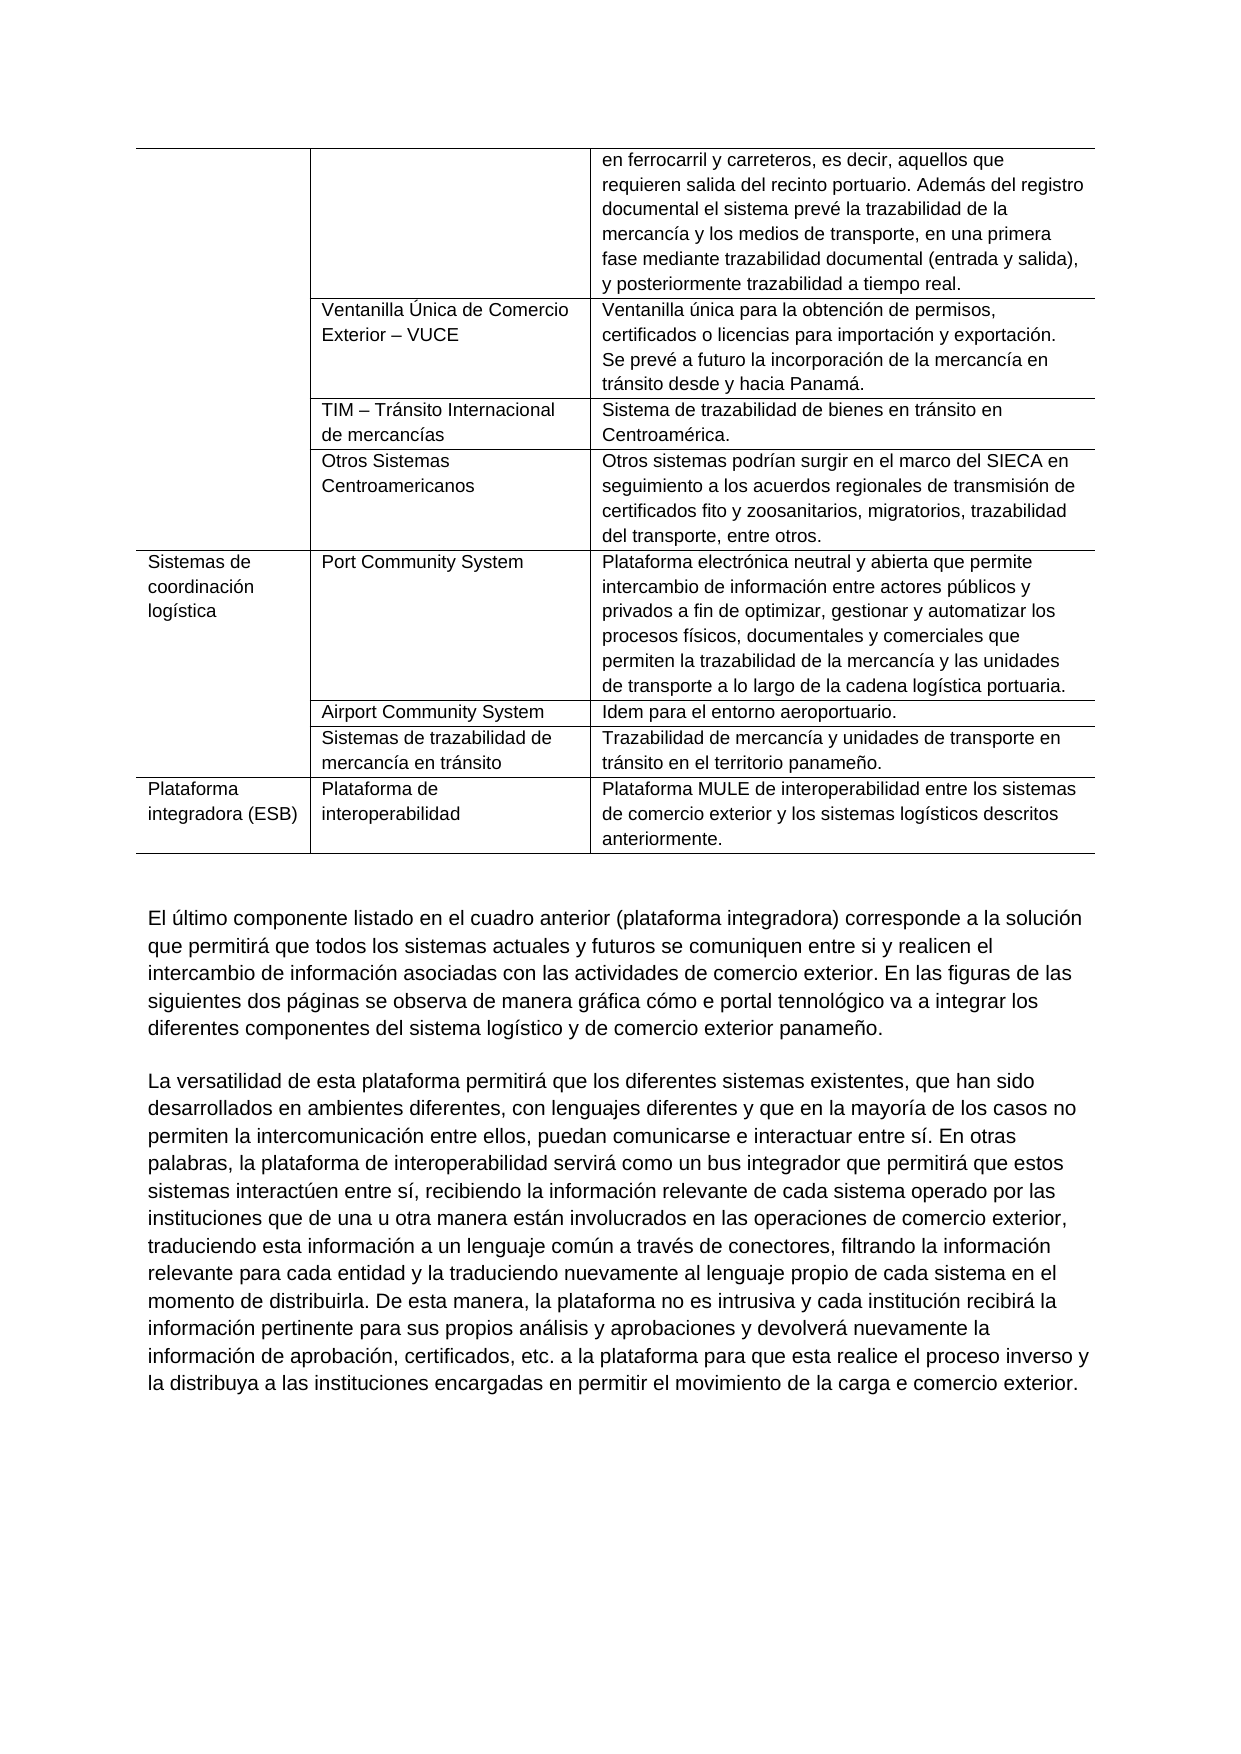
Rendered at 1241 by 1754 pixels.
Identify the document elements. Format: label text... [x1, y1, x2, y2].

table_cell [311, 149, 590, 298]
table_cell Otros Sistemas Centroamericanos [311, 450, 590, 550]
table_cell Plataforma de interoperabilidad [311, 778, 590, 853]
table_cell Plataforma electrónica neutral y abierta que permite intercambio de información entre actores públicos y privados a fin de optimizar, gestionar y automatizar los procesos físicos, documentales y comerciales que permiten la trazabilidad de la mercancía y las unidades de transporte a lo largo de la cadena logística portuaria. [591, 551, 1095, 700]
table_cell Trazabilidad de mercancía y unidades de transporte en tránsito en el territorio panameño. [591, 727, 1095, 777]
table_cell Plataforma MULE de interoperabilidad entre los sistemas de comercio exterior y los sistemas logísticos descritos anteriormente. [591, 778, 1095, 853]
text La versatilidad de esta plataforma permitirá que los diferentes sistemas existentes, que han sido desarrollados en ambientes diferentes, con lenguajes diferentes y que en la mayoría de los casos no permiten la intercomunicación entre ellos, puedan comunicarse e interactuar entre sí. En otras palabras, la plataforma de interoperabilidad servirá como un bus integrador que permitirá que estos sistemas interactúen entre sí, recibiendo la información relevante de cada sistema operado por las instituciones que de una u otra manera están involucrados en las operaciones de comercio exterior, traduciendo esta información a un lenguaje común a través de conectores, filtrando la información relevante para cada entidad y la traduciendo nuevamente al lenguaje propio de cada sistema en el momento de distribuirla. De esta manera, la plataforma no es intrusiva y cada institución recibirá la información pertinente para sus propios análisis y aprobaciones y devolverá nuevamente la información de aprobación, certificados, etc. a la plataforma para que esta realice el proceso inverso y la distribuya a las instituciones encargadas en permitir el movimiento de la carga e comercio exterior. [148, 1069, 1093, 1395]
table_cell Ventanilla Única de Comercio Exterior – VUCE [311, 299, 590, 398]
table_cell Sistema de trazabilidad de bienes en tránsito en Centroamérica. [591, 399, 1095, 449]
table_cell Airport Community System [311, 701, 590, 726]
table_cell Port Community System [311, 551, 590, 700]
table_cell Sistemas de coordinación logística [136, 551, 310, 777]
table_cell Idem para el entorno aeroportuario. [591, 701, 1095, 726]
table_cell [591, 149, 1095, 298]
table_cell Otros sistemas podrían surgir en el marco del SIECA en seguimiento a los acuerdos regionales de transmisión de certificados fito y zoosanitarios, migratorios, trazabilidad del transporte, entre otros. [591, 450, 1095, 550]
text El último componente listado en el cuadro anterior (plataforma integradora) corresponde a la solución que permitirá que todos los sistemas actuales y futuros se comuniquen entre si y realicen el intercambio de información asociadas con las actividades de comercio exterior. En las figuras de las siguientes dos páginas se observa de manera gráfica cómo e portal tennológico va a integrar los diferentes componentes del sistema logístico y de comercio exterior panameño. [148, 906, 1093, 1040]
table_cell Ventanilla única para la obtención de permisos, certificados o licencias para importación y exportación. Se prevé a futuro la incorporación de la mercancía en tránsito desde y hacia Panamá. [591, 299, 1095, 398]
table_cell Sistemas de trazabilidad de mercancía en tránsito [311, 727, 590, 777]
table_cell Plataforma integradora (ESB) [136, 778, 310, 853]
table_cell TIM – Tránsito Internacional de mercancías [311, 399, 590, 449]
